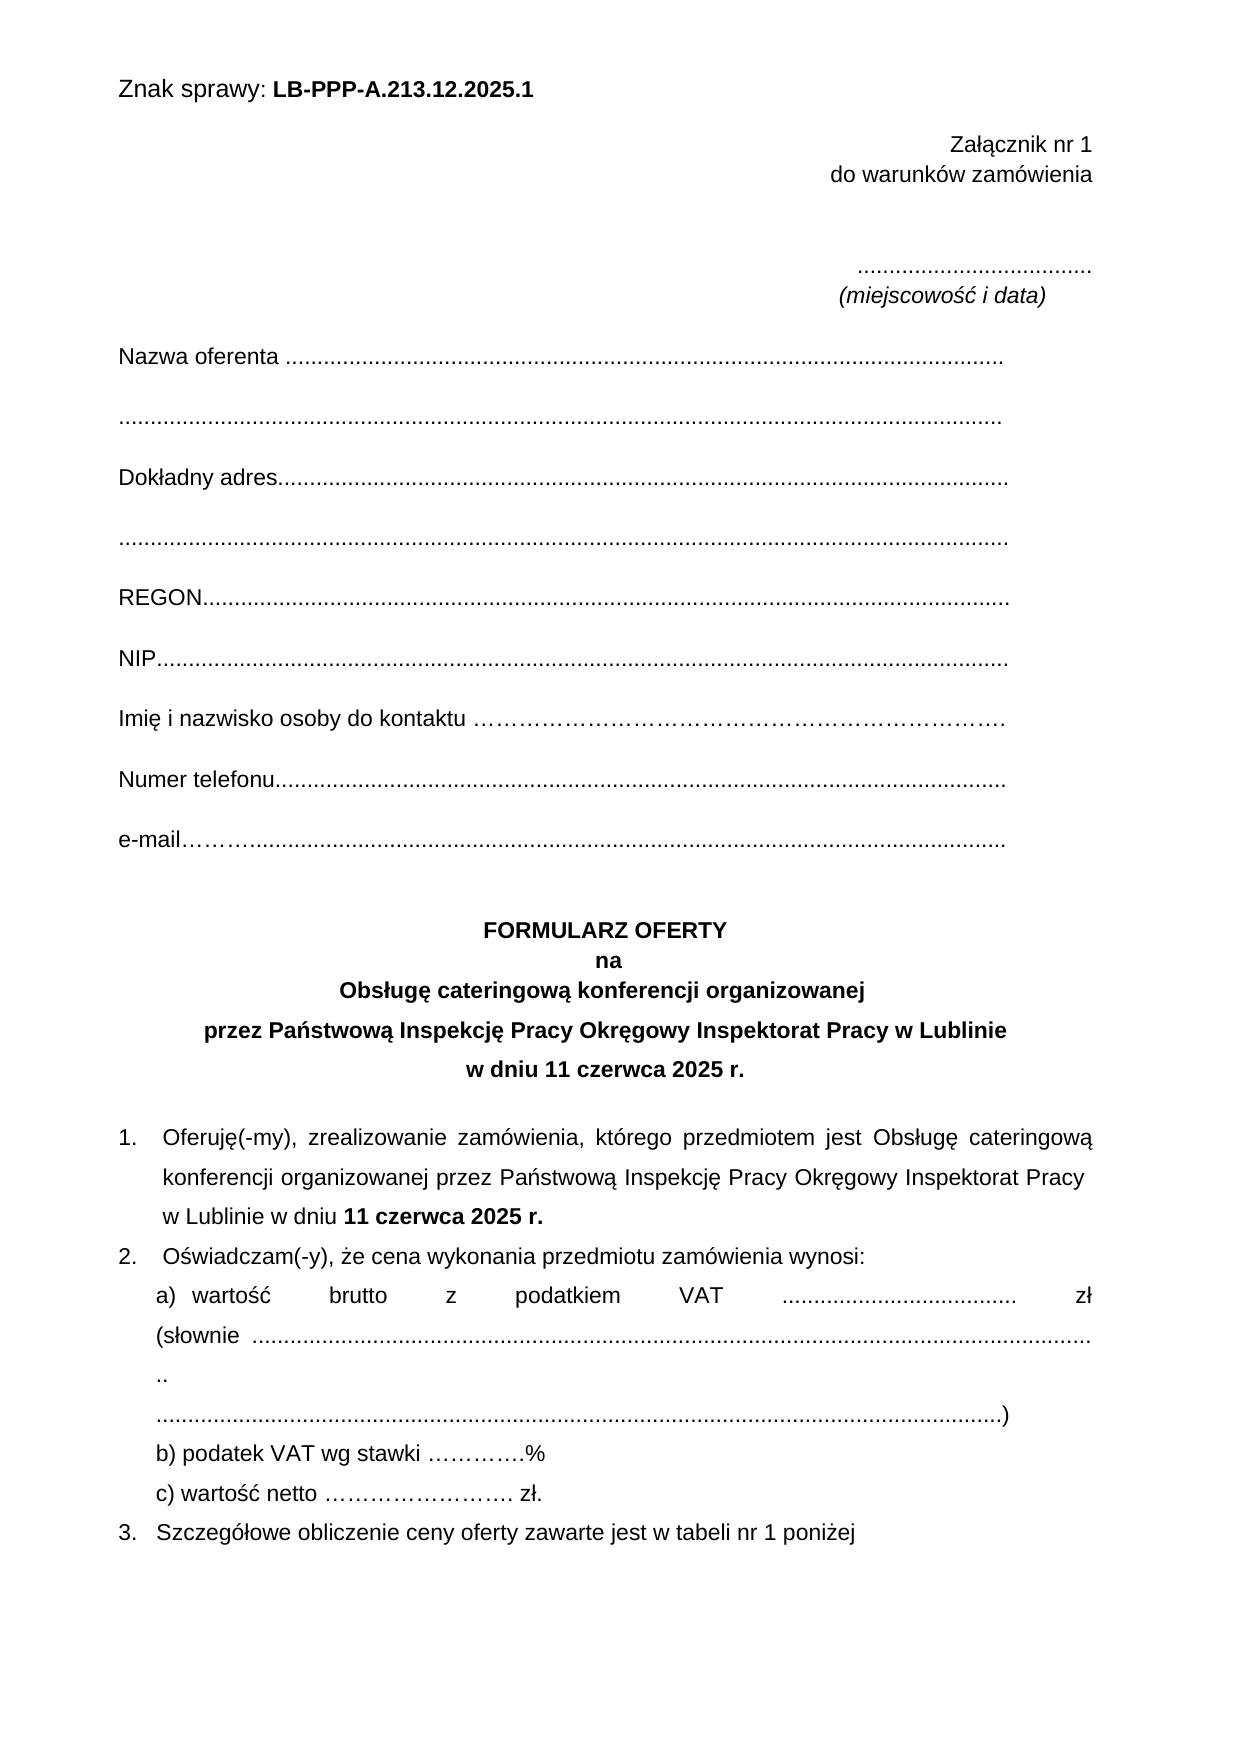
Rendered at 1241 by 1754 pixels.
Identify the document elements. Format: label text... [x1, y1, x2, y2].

text ..................................... [118, 252, 1092, 278]
text do warunków zamówienia [118, 161, 1092, 188]
text .....................................................................................................................................) [118, 1401, 1092, 1427]
text ............................................................................................................................................ [118, 524, 1092, 550]
list Oświadczam(-y), że cena wykonania przedmiotu zamówienia wynosi: [118, 1243, 1092, 1269]
text c) wartość netto ……………………. zł. [156, 1479, 1092, 1506]
text a) wartość brutto z podatkiem VAT ..................................... zł (słownie ...................................................................................................................................... [118, 1282, 1092, 1387]
text Imię i nazwisko osoby do kontaktu ……………………………………………………………. [118, 705, 1092, 732]
text REGON............................................................................................................................... [118, 584, 1092, 611]
text Nazwa oferenta ................................................................................................................. [118, 343, 1092, 369]
text b) podatek VAT wg stawki ………….% [156, 1440, 1092, 1466]
text NIP...................................................................................................................................... [118, 645, 1092, 671]
text Numer telefonu................................................................................................................... [118, 766, 1092, 792]
text 3. Szczegółowe obliczenie ceny oferty zawarte jest w tabeli nr 1 poniżej [118, 1519, 1092, 1545]
list Oferuję(-my), zrealizowanie zamówienia, którego przedmiotem jest Obsługę cateringową konferencji organizowanej przez Państwową Inspekcję Pracy Okręgowy Inspektorat Pracy w Lublinie w dniu 11 czerwca 2025 r. [118, 1124, 1092, 1229]
text (miejscowość i data) [118, 282, 1048, 309]
text Załącznik nr 1 [118, 131, 1092, 158]
subtitle FORMULARZ OFERTY na [118, 917, 1092, 973]
text ........................................................................................................................................... [118, 403, 1092, 429]
text Dokładny adres................................................................................................................... [118, 463, 1092, 490]
text Obsługę cateringową konferencji organizowanej przez Państwową Inspekcję Pracy Okręgowy Inspektorat Pracy w Lublinie w dniu 11 czerwca 2025 r. [118, 977, 1092, 1082]
text e-mail………....................................................................................................................... [118, 826, 1092, 852]
